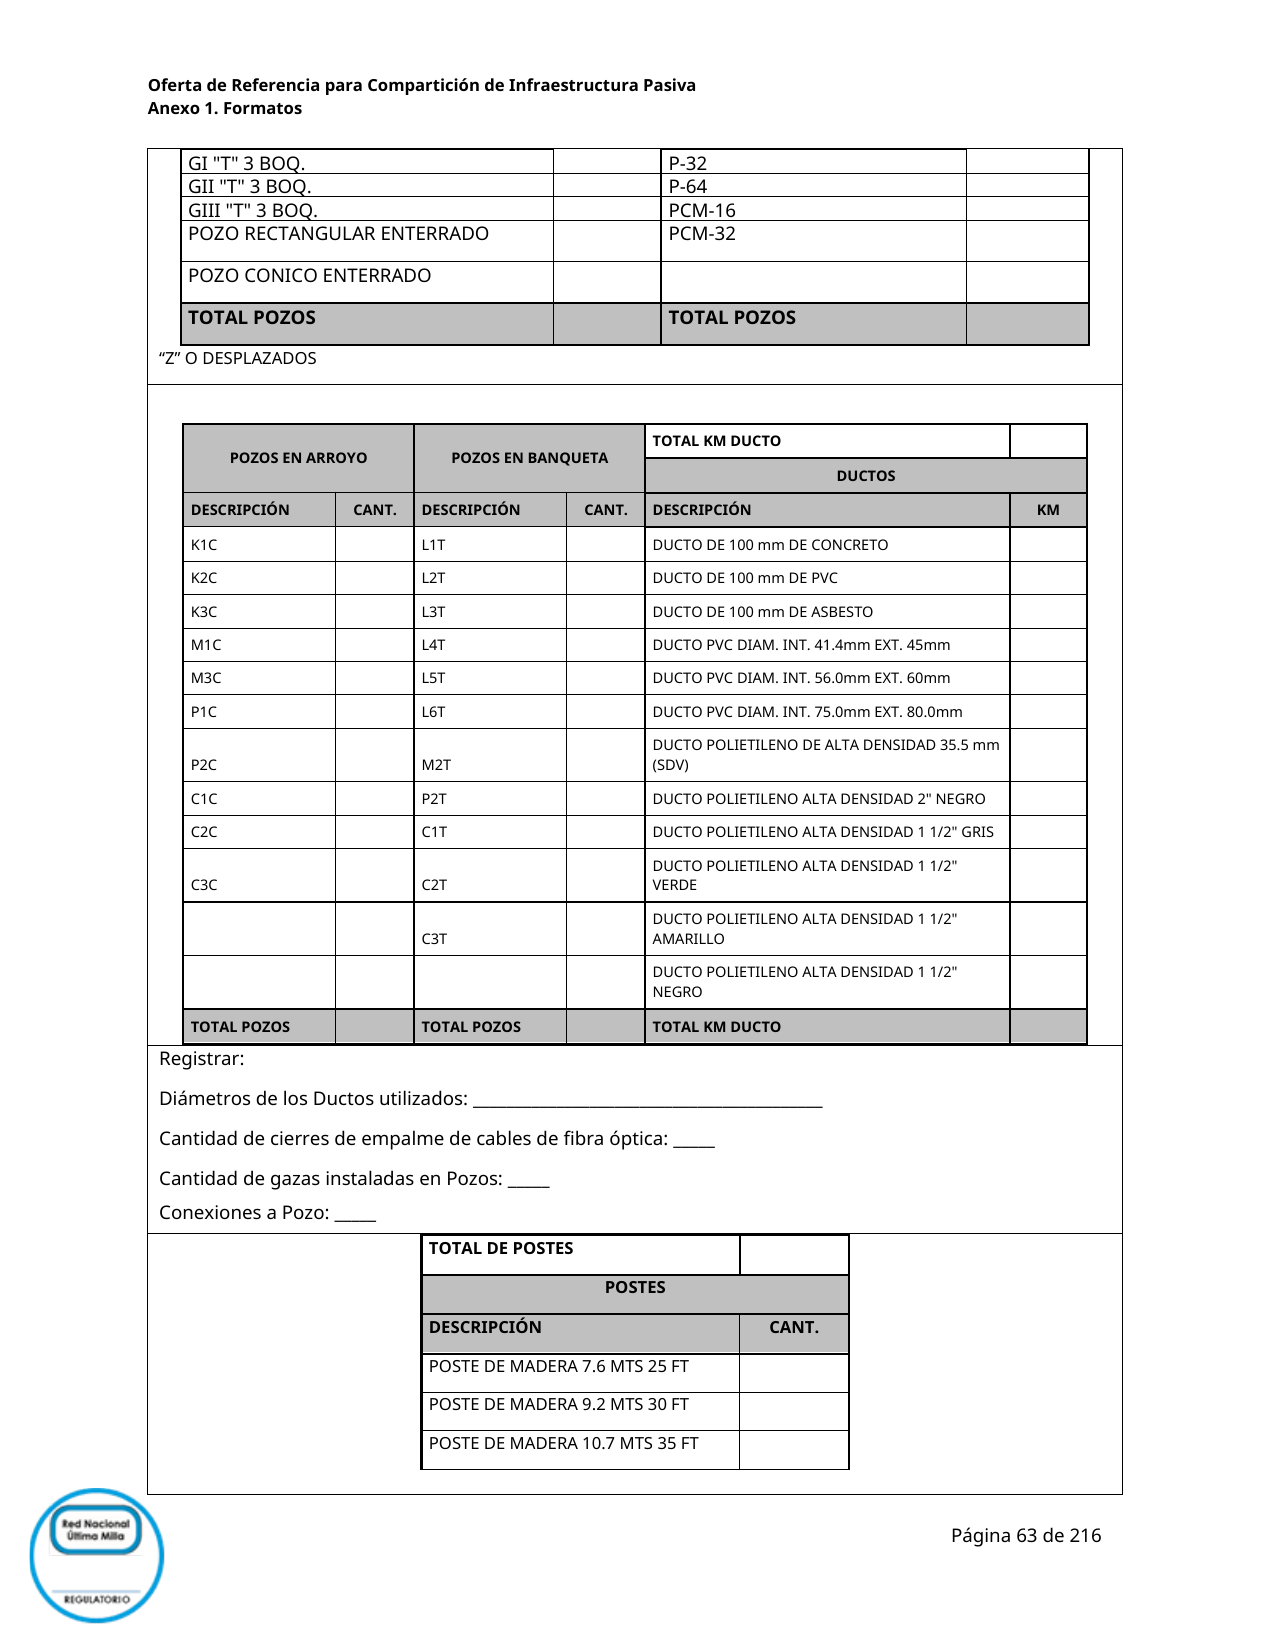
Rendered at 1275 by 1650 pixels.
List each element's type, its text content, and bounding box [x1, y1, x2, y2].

picture [34, 1493, 159, 1618]
table_cell [148, 1234, 1122, 1493]
picture [29, 1488, 93, 1551]
table_cell Registrar: Diámetros de los Ductos utilizados: __________________________________________ Cantidad de cierres de empalme de cables de fibra óptica: _____ Cantidad de gazas instaladas en Pozos: _____ Conexiones a Pozo: _____ [148, 1046, 1122, 1233]
picture [29, 1488, 166, 1625]
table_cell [148, 149, 1122, 383]
table_cell [148, 385, 1122, 1045]
